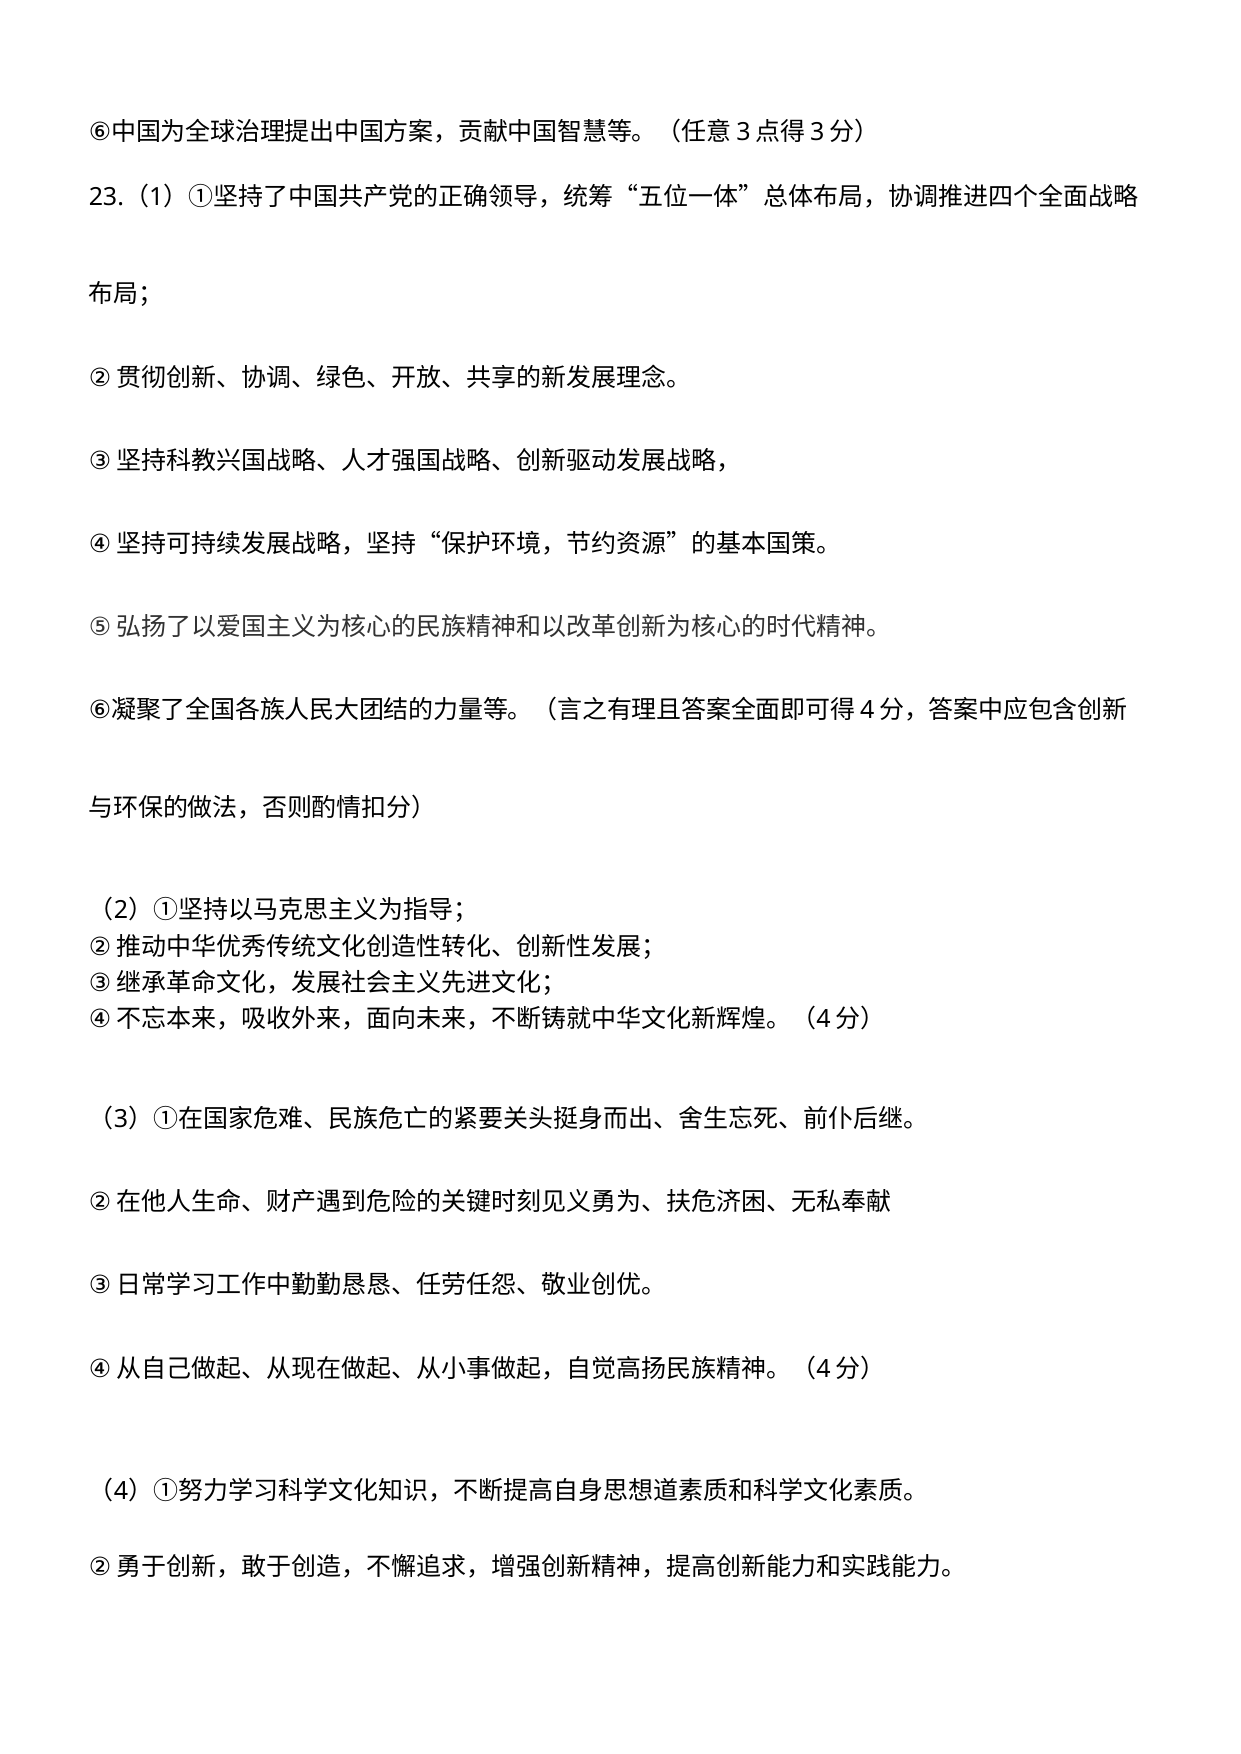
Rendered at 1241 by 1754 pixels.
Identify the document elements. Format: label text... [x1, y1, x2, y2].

text ④坚持可持续发展战略，坚持“保护环境，节约资源”的基本国策。 [88, 509, 1152, 574]
text ③继承革命文化，发展社会主义先进文化； [88, 962, 1152, 998]
text ④从自己做起、从现在做起、从小事做起，自觉高扬民族精神。（4分） [88, 1334, 1152, 1399]
text ②勇于创新，敢于创造，不懈追求，增强创新精神，提高创新能力和实践能力。 [88, 1532, 1152, 1597]
text ②推动中华优秀传统文化创造性转化、创新性发展； [88, 926, 1152, 962]
text ②在他人生命、财产遇到危险的关键时刻见义勇为、扶危济困、无私奉献 [88, 1167, 1152, 1232]
text （2）①坚持以马克思主义为指导； [88, 890, 1152, 926]
text ⑥凝聚了全国各族人民大团结的力量等。（言之有理且答案全面即可得4分，答案中应包含创新与环保的做法，否则酌情扣分） [88, 675, 1152, 838]
text ⑤弘扬了以爱国主义为核心的民族精神和以改革创新为核心的时代精神。 [88, 592, 1152, 657]
text ②贯彻创新、协调、绿色、开放、共享的新发展理念。 [88, 343, 1152, 408]
text ④不忘本来，吸收外来，面向未来，不断铸就中华文化新辉煌。（4分） [88, 998, 1152, 1035]
text ③坚持科教兴国战略、人才强国战略、创新驱动发展战略， [88, 426, 1152, 491]
text ③日常学习工作中勤勤恳恳、任劳任怨、敬业创优。 [88, 1251, 1152, 1316]
text 23.（1）①坚持了中国共产党的正确领导，统筹“五位一体”总体布局，协调推进四个全面战略布局； [88, 162, 1152, 324]
text （3）①在国家危难、民族危亡的紧要关头挺身而出、舍生忘死、前仆后继。 [88, 1084, 1152, 1149]
text （4）①努力学习科学文化知识，不断提高自身思想道素质和科学文化素质。 [88, 1456, 1152, 1521]
text ⑥中国为全球治理提出中国方案，贡献中国智慧等。（任意3点得3分） [88, 97, 1152, 162]
